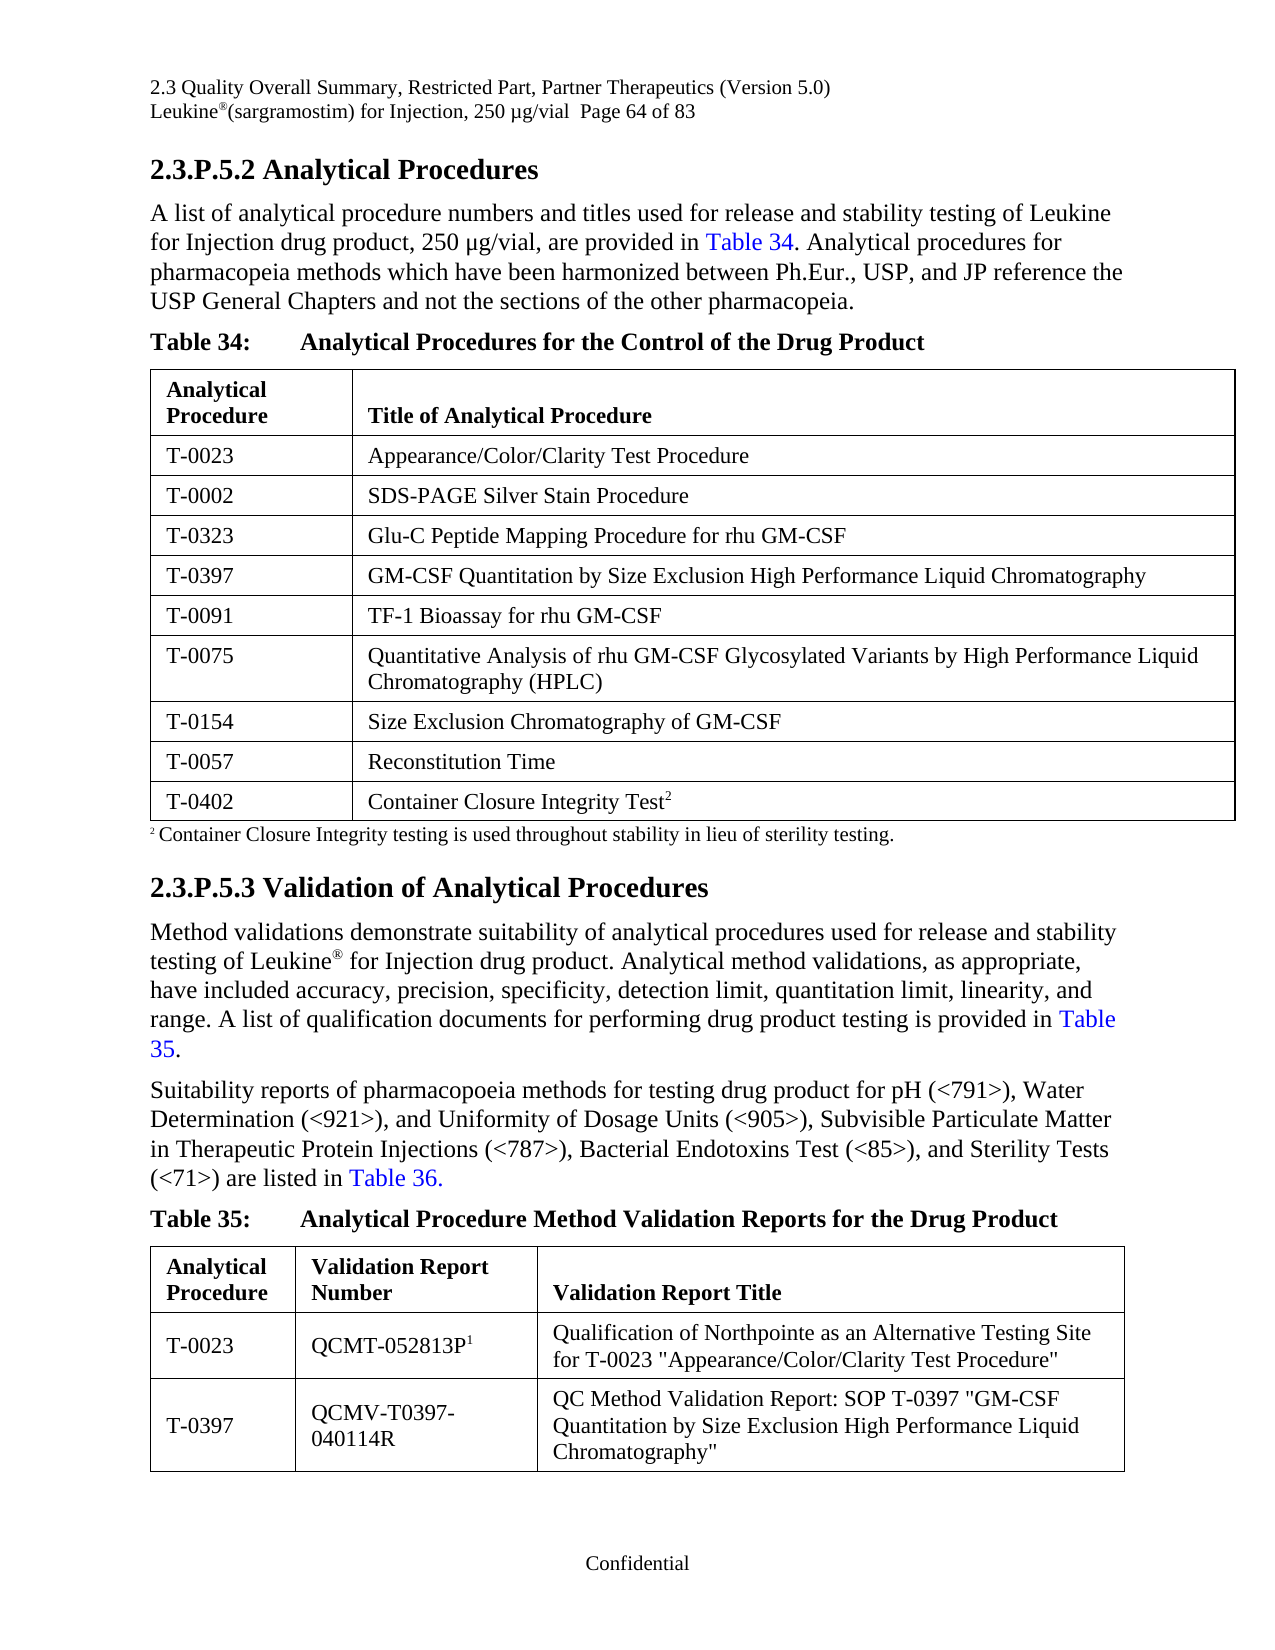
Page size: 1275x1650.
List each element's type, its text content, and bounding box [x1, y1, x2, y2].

table_cell Appearance/Color/Clarity Test Procedure [353, 436, 1234, 475]
table_cell QC Method Validation Report: SOP T-0397 "GM-CSF Quantitation by Size Exclusion High Performance Liquid Chromatography" [538, 1379, 1124, 1471]
table_cell Glu-C Peptide Mapping Procedure for rhu GM-CSF [353, 516, 1234, 555]
table_cell T-0402 [151, 782, 352, 820]
table_cell Container Closure Integrity Test2 [353, 782, 1234, 820]
subtitle 2.3.P.5.3 Validation of Analytical Procedures [150, 871, 1125, 904]
text Method validations demonstrate suitability of analytical procedures used for release and stability testing of Leukine® for Injection drug product. Analytical method validations, as appropriate, have included accuracy, precision, specificity, detection limit, quantitation limit, linearity, and range. A list of qualification documents for performing drug product testing is provided in Table 35. [150, 917, 1125, 1062]
table_cell GM-CSF Quantitation by Size Exclusion High Performance Liquid Chromatography [353, 556, 1234, 594]
text 2 Container Closure Integrity testing is used throughout stability in lieu of sterility testing. [150, 821, 1125, 846]
subtitle 2.3.P.5.2 Analytical Procedures [150, 152, 1125, 185]
table_cell Reconstitution Time [353, 742, 1234, 781]
table_header Analytical Procedure [151, 370, 352, 435]
table_cell T-0323 [151, 516, 352, 555]
table_header Validation Report Title [538, 1247, 1124, 1312]
table_header Validation Report Number [296, 1247, 537, 1312]
text A list of analytical procedure numbers and titles used for release and stability testing of Leukine for Injection drug product, 250 μg/vial, are provided in Table 34. Analytical procedures for pharmacopeia methods which have been harmonized between Ph.Eur., USP, and JP reference the USP General Chapters and not the sections of the other pharmacopeia. [150, 198, 1125, 314]
table_cell T-0023 [151, 1313, 295, 1378]
table_header Title of Analytical Procedure [353, 370, 1234, 435]
text Suitability reports of pharmacopoeia methods for testing drug product for pH (<791>), Water Determination (<921>), and Uniformity of Dosage Units (<905>), Subvisible Particulate Matter in Therapeutic Protein Injections (<787>), Bacterial Endotoxins Test (<85>), and Sterility Tests (<71>) are listed in Table 36. [150, 1075, 1125, 1192]
table_cell T-0154 [151, 702, 352, 741]
table_cell T-0397 [151, 556, 352, 594]
table_cell T-0057 [151, 742, 352, 781]
table_cell QCMV-T0397-040114R [296, 1379, 537, 1471]
table_cell T-0397 [151, 1379, 295, 1471]
table_cell Quantitative Analysis of rhu GM-CSF Glycosylated Variants by High Performance Liquid Chromatography (HPLC) [353, 636, 1234, 701]
table_cell T-0091 [151, 596, 352, 634]
table_cell Size Exclusion Chromatography of GM-CSF [353, 702, 1234, 741]
table_header Analytical Procedure [151, 1247, 295, 1312]
table_cell T-0075 [151, 636, 352, 701]
table_cell T-0002 [151, 476, 352, 515]
table_cell QCMT-052813P1 [296, 1313, 537, 1378]
table_cell SDS-PAGE Silver Stain Procedure [353, 476, 1234, 515]
table_cell Qualification of Northpointe as an Alternative Testing Site for T-0023 "Appearance/Color/Clarity Test Procedure" [538, 1313, 1124, 1378]
table_cell TF-1 Bioassay for rhu GM-CSF [353, 596, 1234, 634]
table_cell T-0023 [151, 436, 352, 475]
